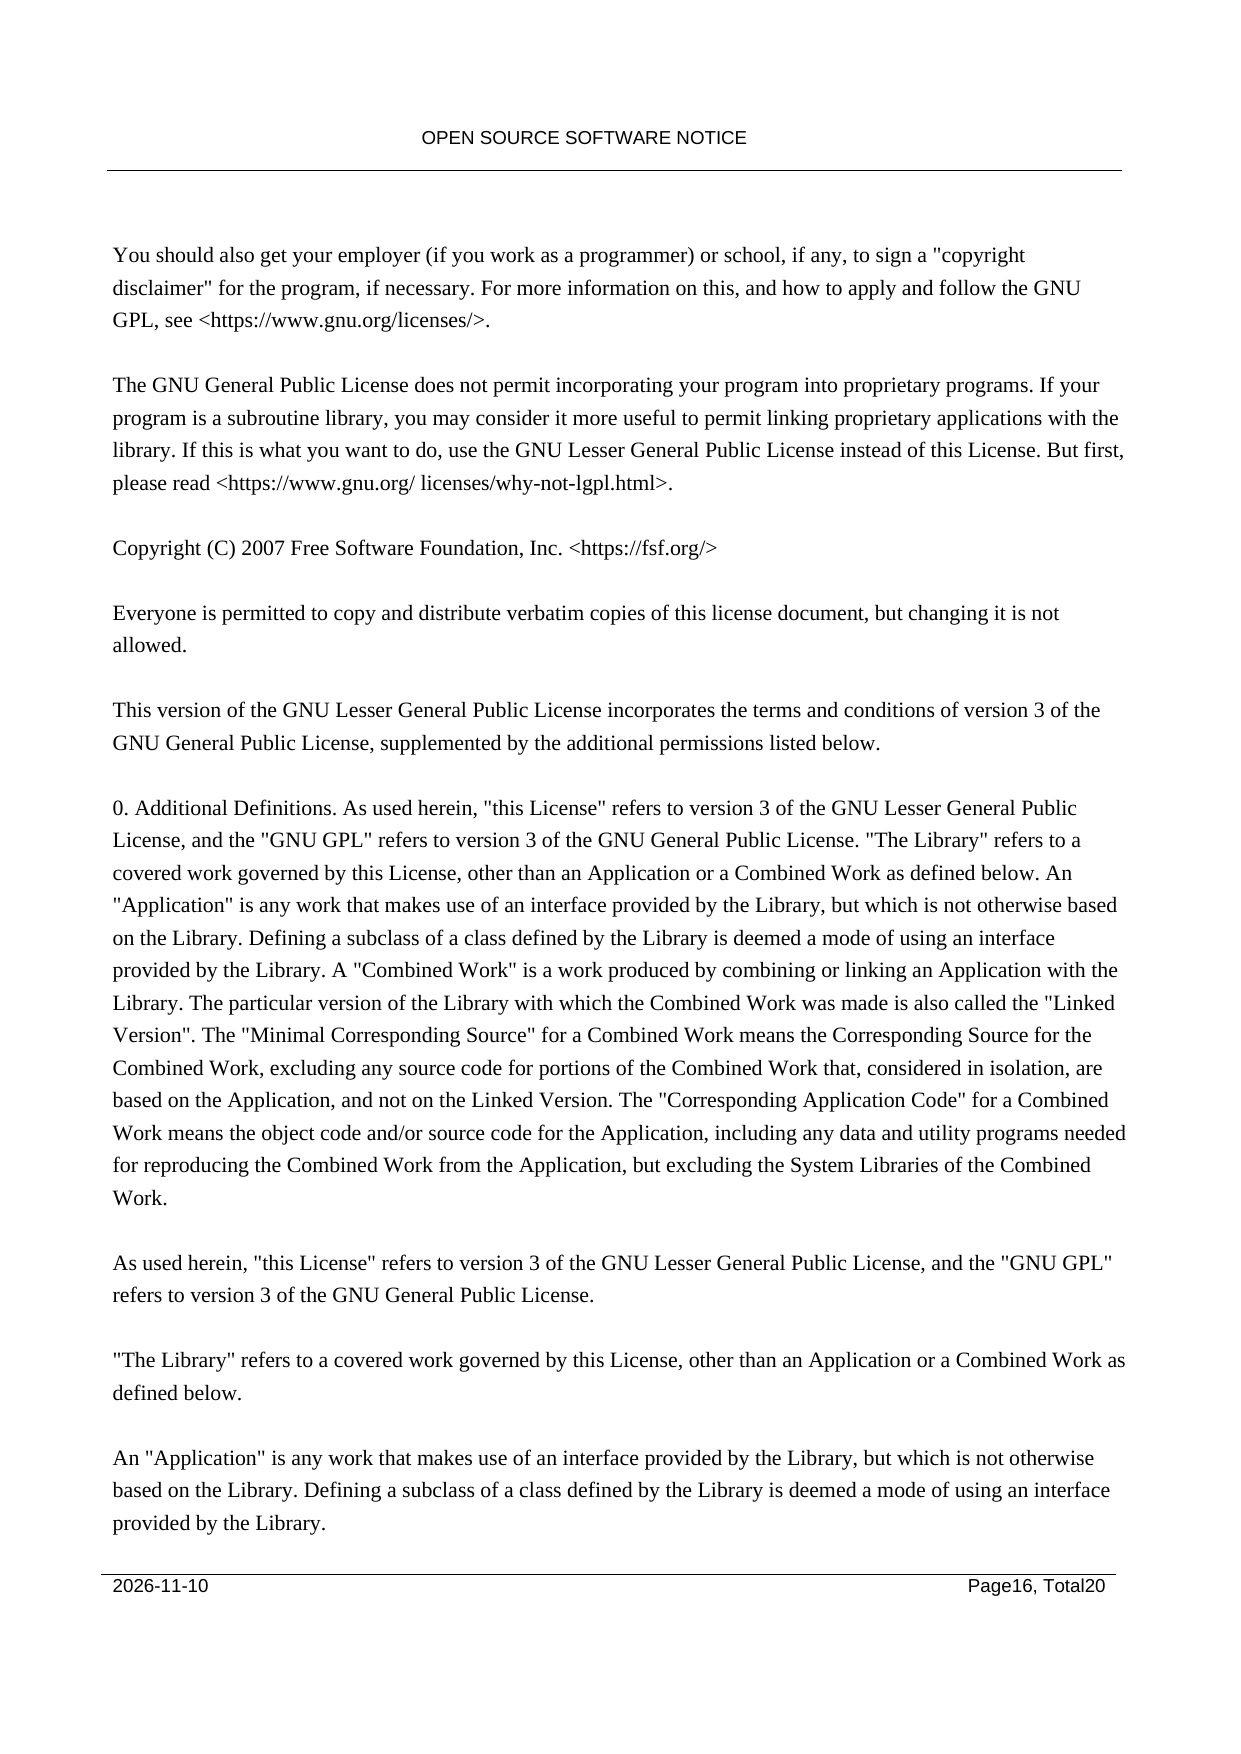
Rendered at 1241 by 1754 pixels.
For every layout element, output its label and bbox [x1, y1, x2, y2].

text [112, 206, 1128, 1539]
